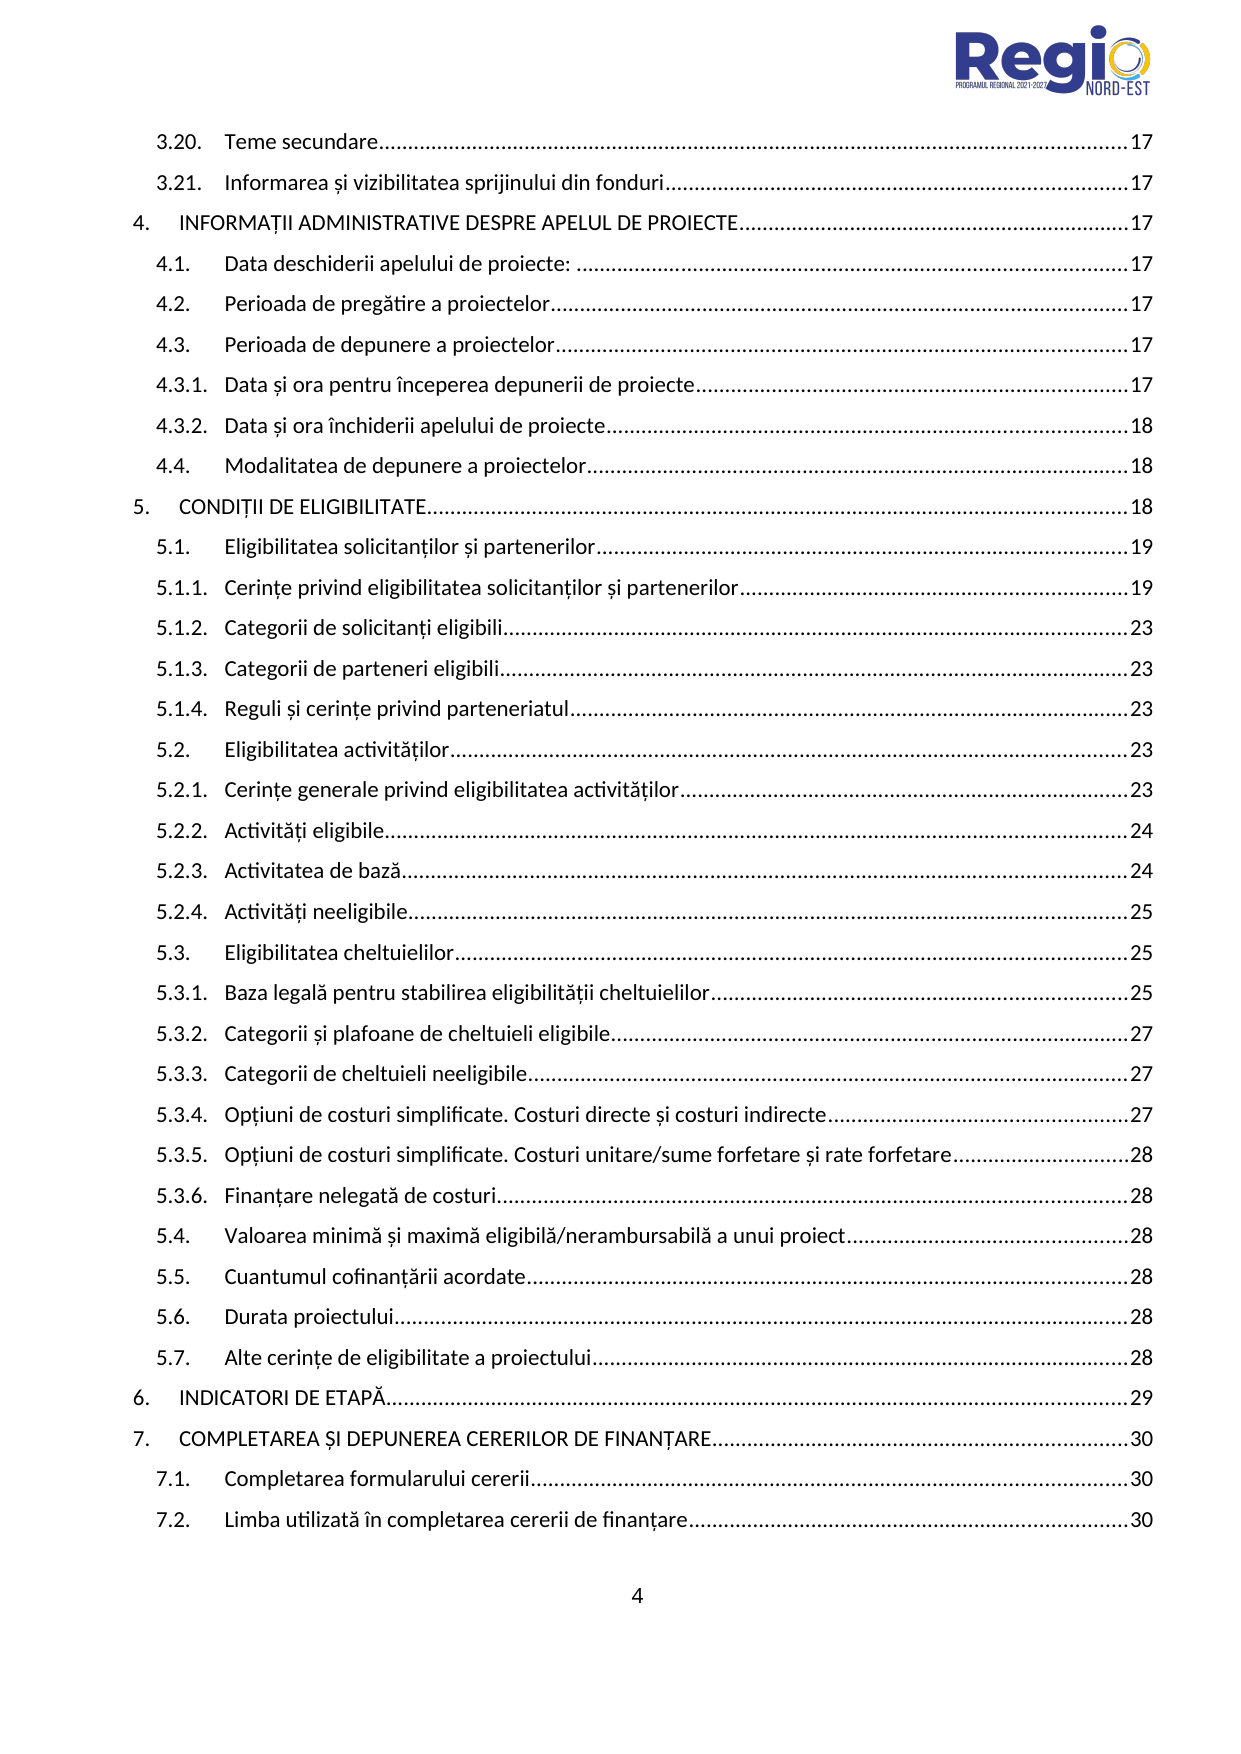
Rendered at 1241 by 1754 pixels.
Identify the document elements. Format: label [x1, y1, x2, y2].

picture [952, 20, 1154, 99]
